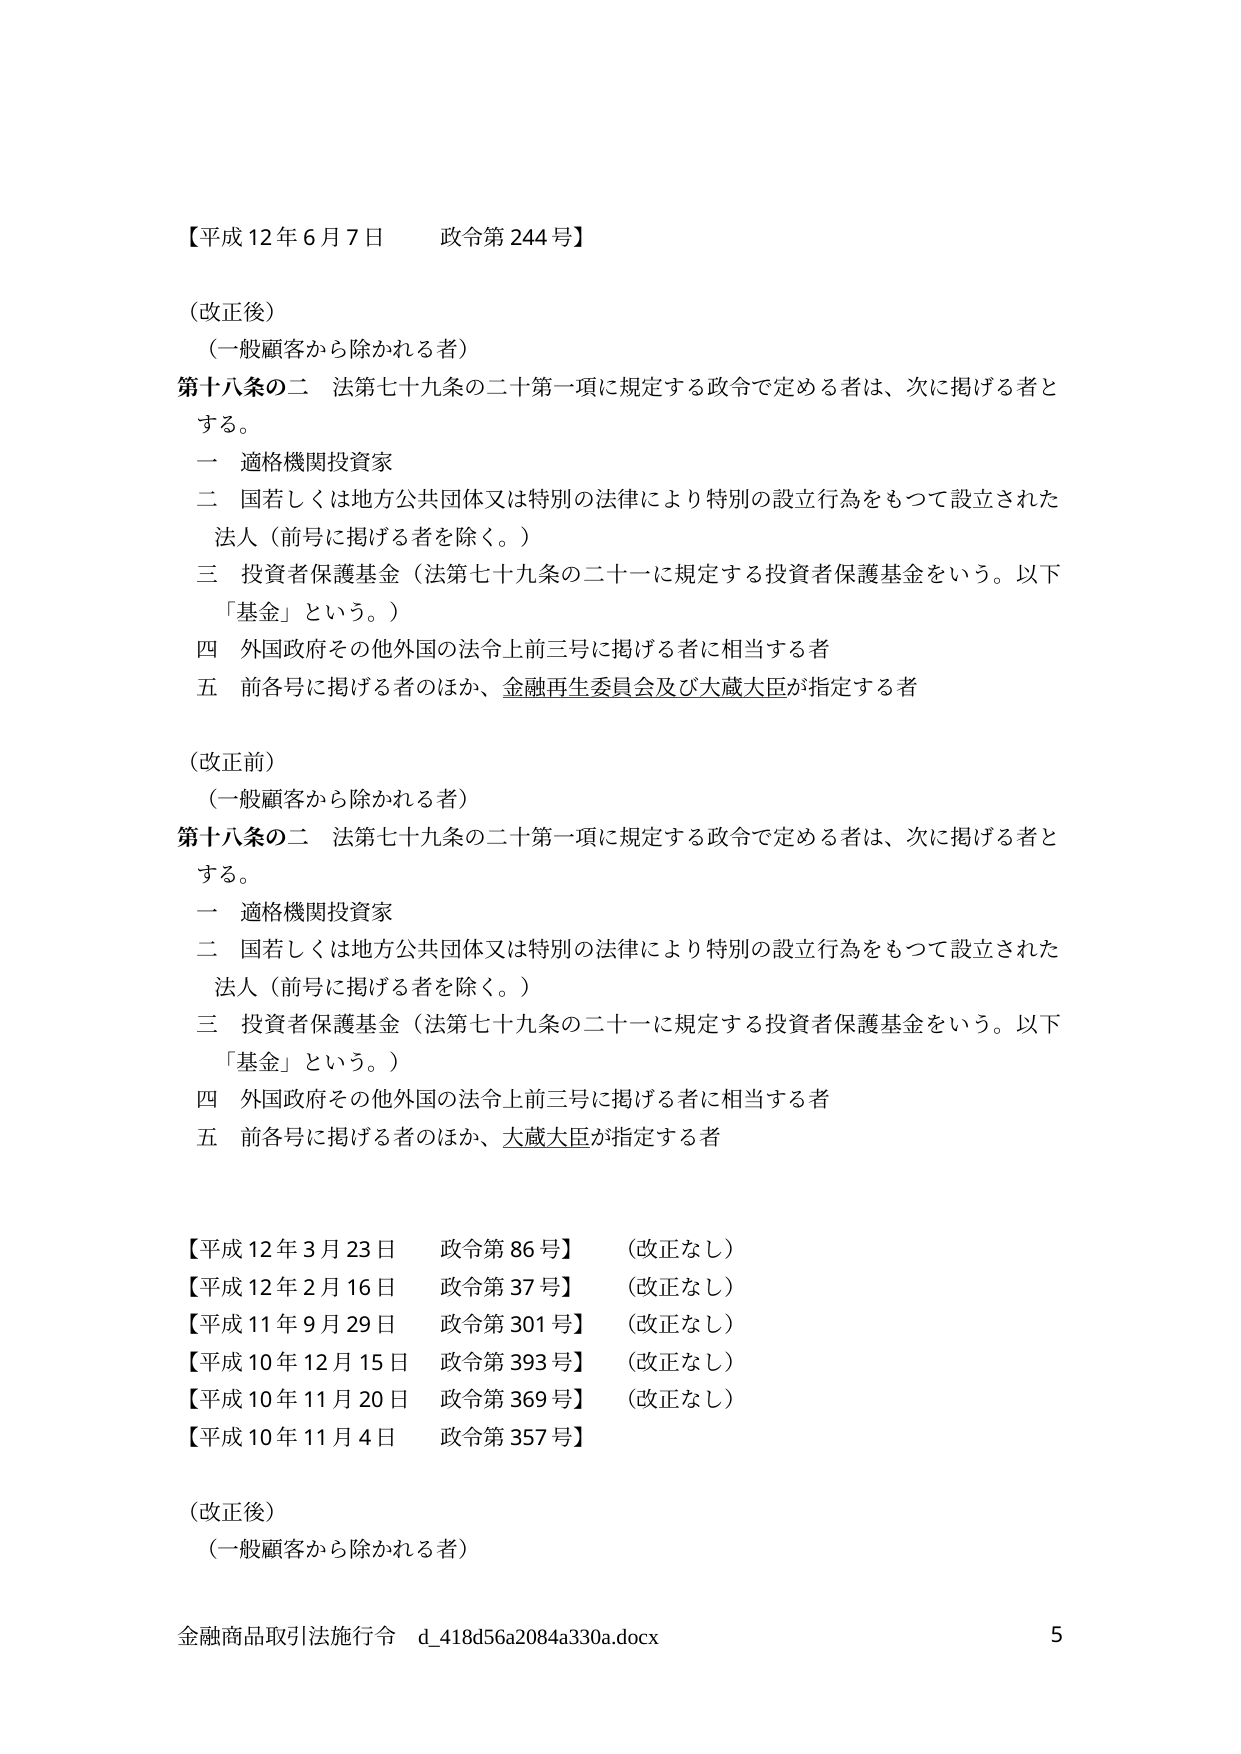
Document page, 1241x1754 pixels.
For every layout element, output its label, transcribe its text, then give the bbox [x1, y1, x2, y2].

text （改正後） [177, 1492, 1063, 1529]
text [196, 479, 1063, 554]
text （改正前） [177, 742, 1063, 779]
text 【平成12年2月16日 政令第37号】 （改正なし） [177, 1267, 1063, 1304]
text 四 外国政府その他外国の法令上前三号に掲げる者に相当する者 [196, 1079, 1063, 1117]
text 第十八条の二 法第七十九条の二十第一項に規定する政令で定める者は、次に掲げる者とする。 [177, 367, 1063, 442]
text 【平成11年9月29日 政令第301号】 （改正なし） [177, 1304, 1063, 1342]
text （一般顧客から除かれる者） [196, 329, 1063, 367]
text 【平成12年6月7日 政令第244号】 [177, 217, 1063, 254]
text 三 投資者保護基金（法第七十九条の二十一に規定する投資者保護基金をいう。以下「基金」という。） [196, 554, 1063, 629]
text 四 外国政府その他外国の法令上前三号に掲げる者に相当する者 [196, 629, 1063, 667]
text （一般顧客から除かれる者） [196, 1529, 1063, 1567]
text （改正後） [177, 292, 1063, 329]
text 一 適格機関投資家 [196, 442, 1063, 479]
text 五 前各号に掲げる者のほか、大蔵大臣が指定する者 [196, 1117, 1063, 1154]
text 【平成10年11月20日 政令第369号】 （改正なし） [177, 1379, 1063, 1417]
text （一般顧客から除かれる者） [196, 779, 1063, 817]
text 【平成10年12月15日 政令第393号】 （改正なし） [177, 1342, 1063, 1379]
text 三 投資者保護基金（法第七十九条の二十一に規定する投資者保護基金をいう。以下「基金」という。） [196, 1004, 1063, 1079]
text 【平成12年3月23日 政令第86号】 （改正なし） [177, 1229, 1063, 1267]
text 一 適格機関投資家 [196, 892, 1063, 929]
text 第十八条の二 法第七十九条の二十第一項に規定する政令で定める者は、次に掲げる者とする。 [177, 817, 1063, 892]
text 【平成10年11月4日 政令第357号】 [177, 1417, 1063, 1454]
text 五 前各号に掲げる者のほか、金融再生委員会及び大蔵大臣が指定する者 [196, 667, 1063, 704]
text 二 国若しくは地方公共団体又は特別の法律により特別の設立行為をもつて設立された法人（前号に掲げる者を除く。） [196, 929, 1063, 1004]
